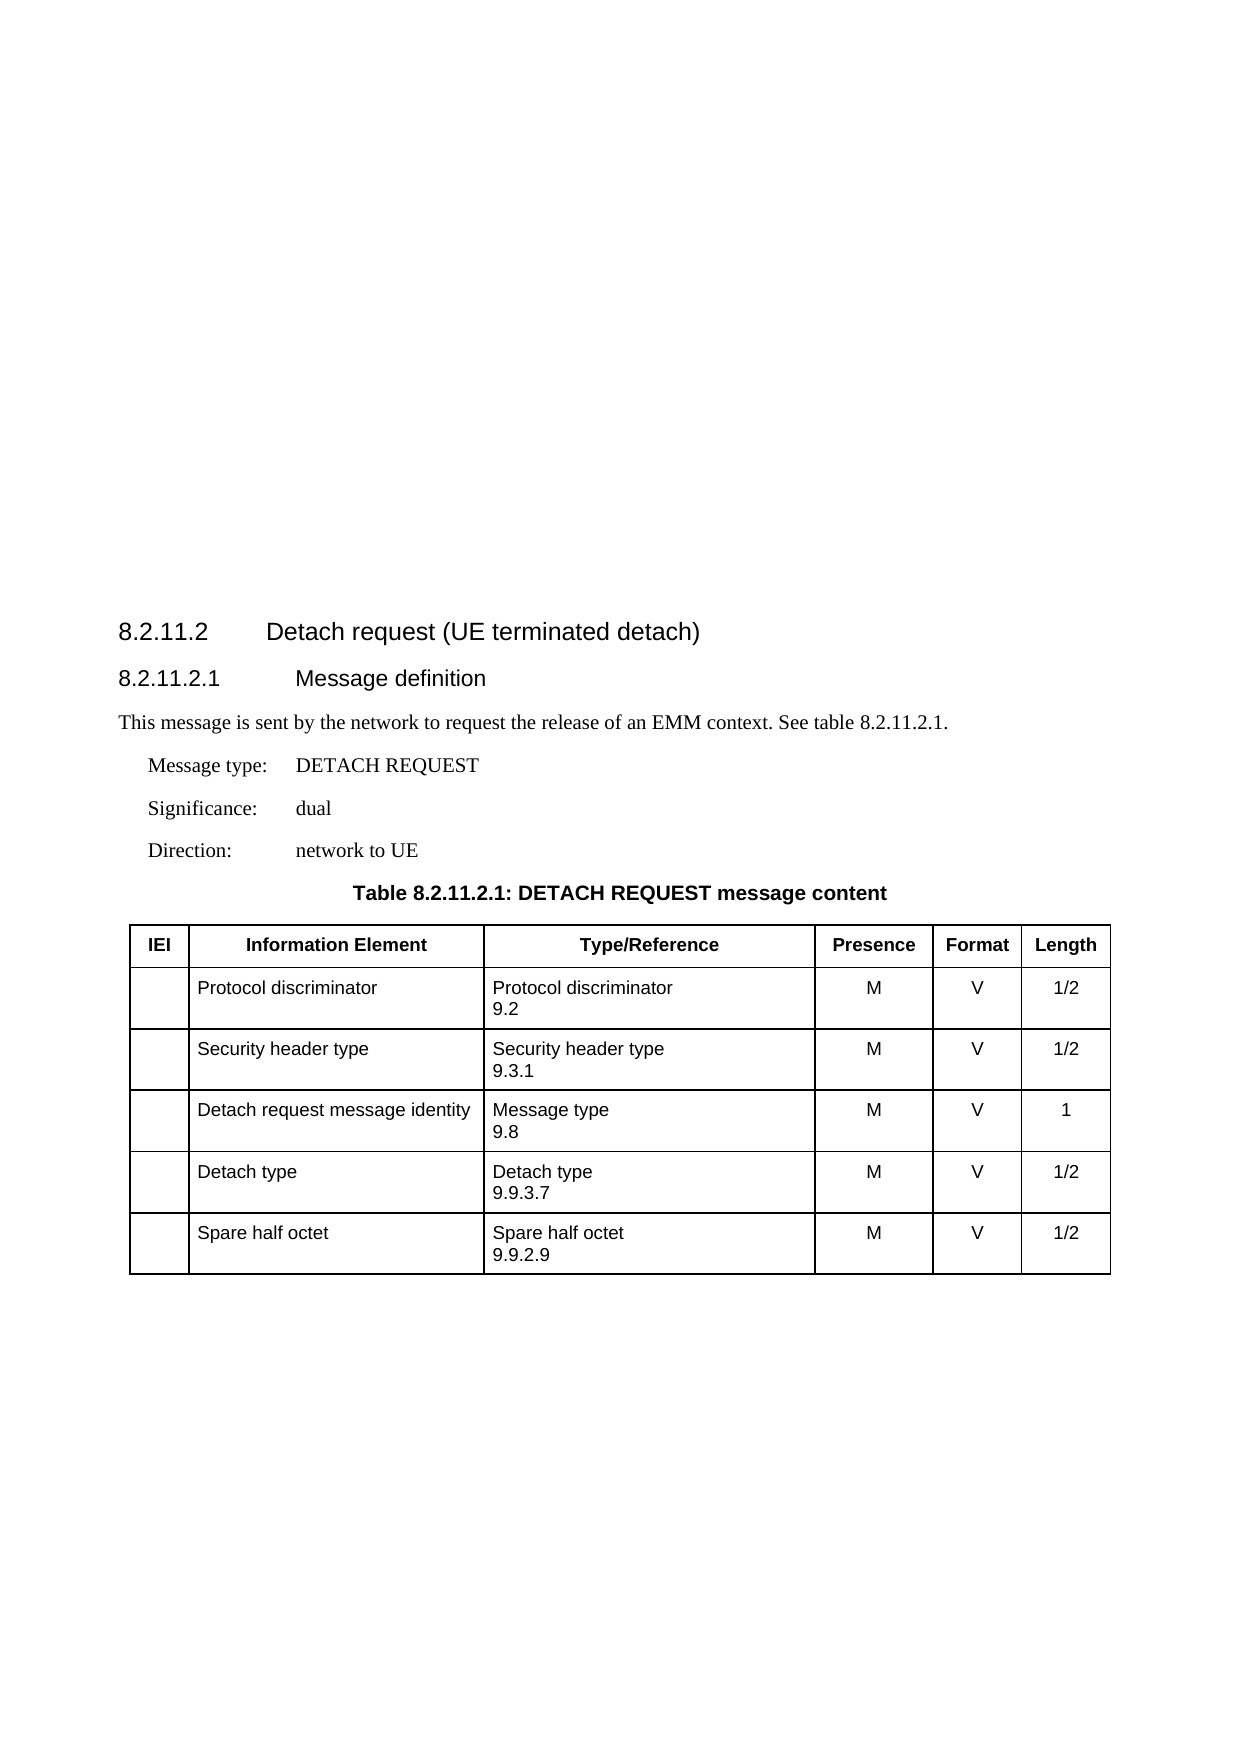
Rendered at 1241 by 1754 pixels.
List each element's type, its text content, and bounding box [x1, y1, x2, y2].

table_cell Security header type 9.3.1 [485, 1030, 814, 1089]
table_cell [131, 1091, 188, 1151]
table_cell V [934, 1030, 1021, 1089]
table_header Length [1022, 926, 1110, 967]
table_cell Protocol discriminator 9.2 [485, 968, 814, 1028]
table_cell 1/2 [1022, 968, 1110, 1028]
table_cell [131, 968, 188, 1028]
table_cell V [934, 1091, 1021, 1151]
table_cell M [816, 1030, 932, 1089]
table_cell Security header type [190, 1030, 483, 1089]
table_cell [131, 1152, 188, 1212]
table_cell M [816, 1152, 932, 1212]
text This message is sent by the network to request the release of an EMM context. See table 8.2.11.2.1. [118, 710, 1122, 734]
table_cell Message type 9.8 [485, 1091, 814, 1151]
subtitle 8.2.11.2.1 Message definition [118, 665, 1122, 691]
table_cell M [816, 968, 932, 1028]
text Direction: network to UE [148, 838, 1122, 862]
table_cell V [934, 1214, 1021, 1273]
text Significance: dual [148, 796, 1122, 820]
table_cell V [934, 1152, 1021, 1212]
table_cell V [934, 968, 1021, 1028]
table_cell [131, 1214, 188, 1273]
table_cell Detach type 9.9.3.7 [485, 1152, 814, 1212]
table_header Presence [816, 926, 932, 967]
table_cell M [816, 1091, 932, 1151]
table_cell Spare half octet 9.9.2.9 [485, 1214, 814, 1273]
table_cell Detach request message identity [190, 1091, 483, 1151]
text Message type: DETACH REQUEST [148, 753, 1122, 777]
table_cell M [816, 1214, 932, 1273]
table_header IEI [131, 926, 188, 967]
table_header Information Element [190, 926, 483, 967]
table_cell 1/2 [1022, 1030, 1110, 1089]
table_cell Spare half octet [190, 1214, 483, 1273]
table_cell 1/2 [1022, 1152, 1110, 1212]
text Table 8.2.11.2.1: DETACH REQUEST message content [118, 881, 1122, 905]
table_cell [131, 1030, 188, 1089]
table_header Type/Reference [485, 926, 814, 967]
table_header Format [934, 926, 1021, 967]
subtitle 8.2.11.2 Detach request (UE terminated detach) [118, 617, 1122, 646]
table_cell 1/2 [1022, 1214, 1110, 1273]
table_cell Protocol discriminator [190, 968, 483, 1028]
table_cell Detach type [190, 1152, 483, 1212]
table_cell 1 [1022, 1091, 1110, 1151]
